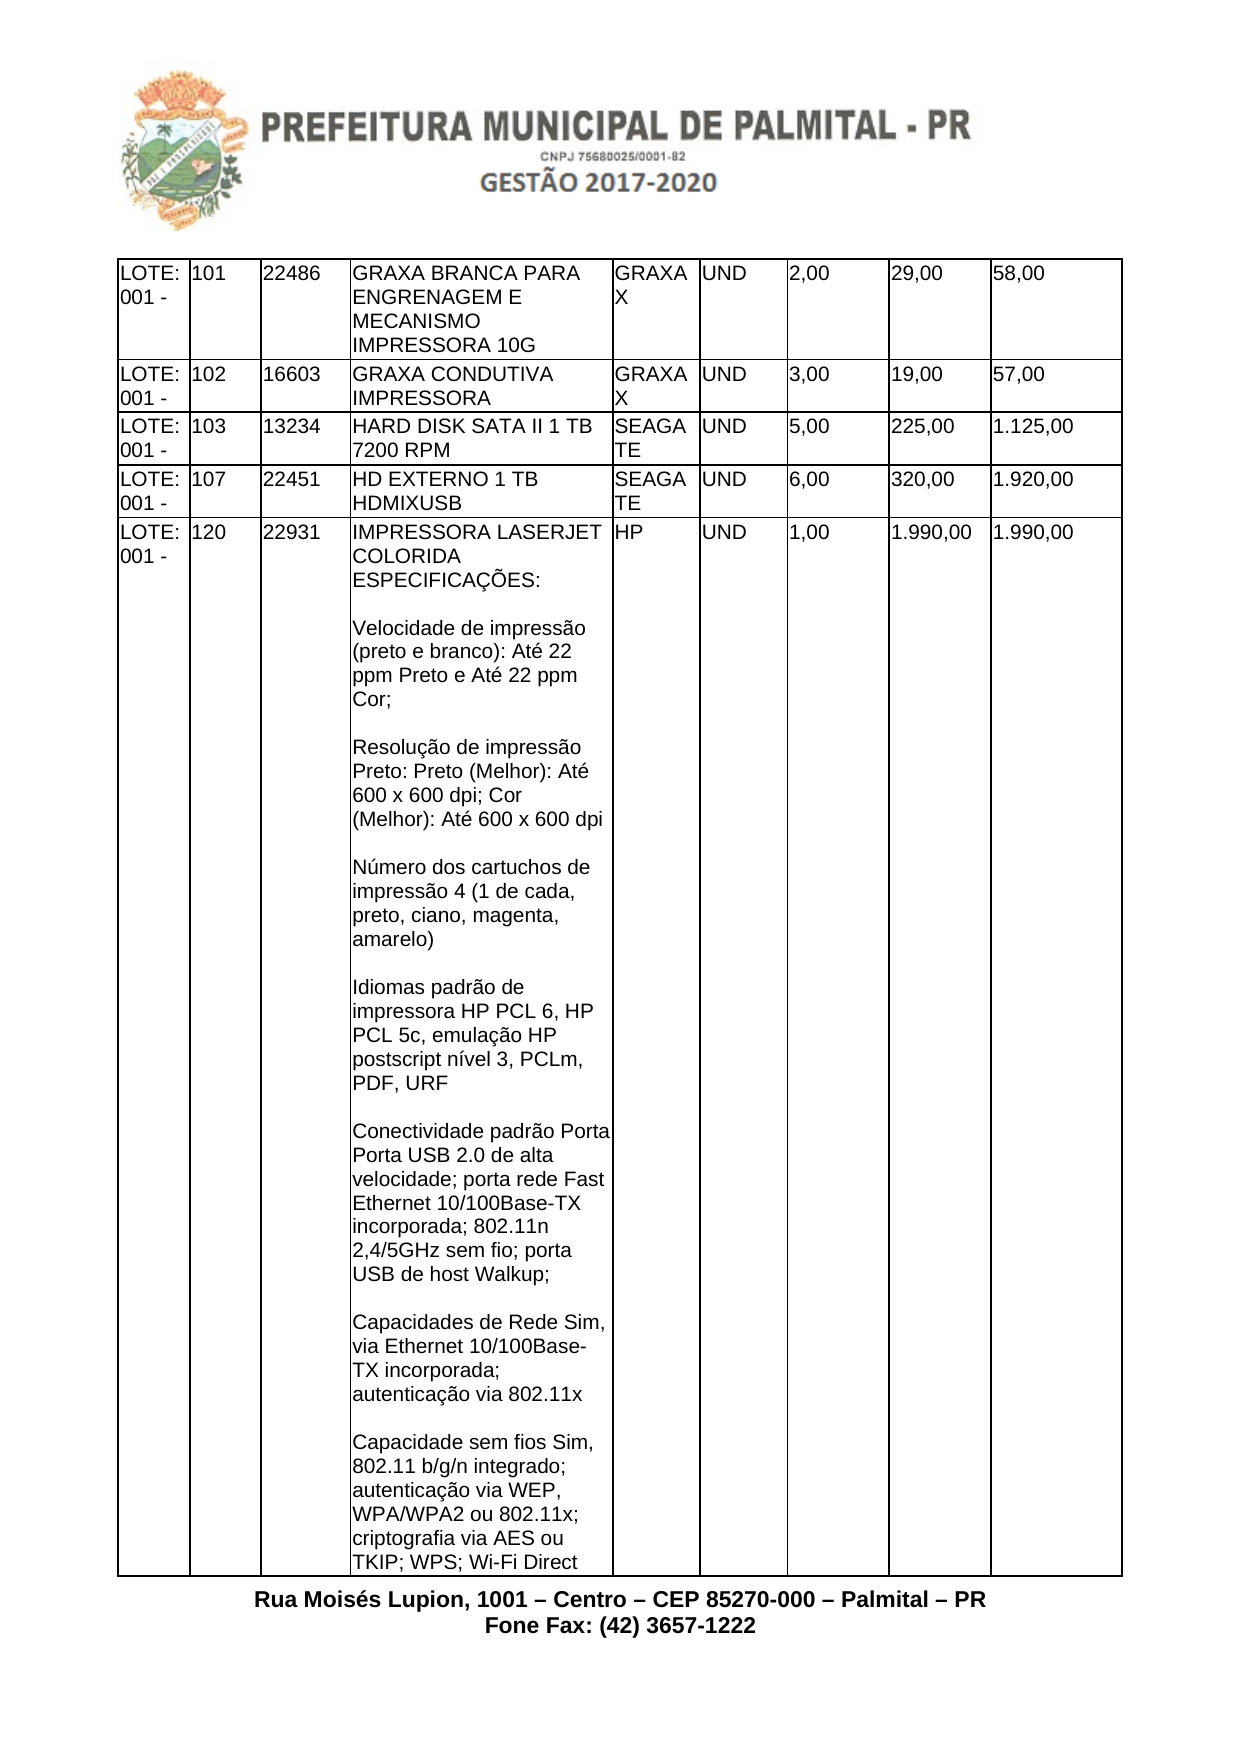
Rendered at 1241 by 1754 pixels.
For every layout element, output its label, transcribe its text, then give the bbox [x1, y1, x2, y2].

table_cell UND [701, 260, 787, 359]
table_cell LOTE: 001 - [119, 518, 189, 1575]
table_cell 1.125,00 [992, 413, 1121, 464]
table_cell 22486 [262, 260, 350, 359]
picture [118, 59, 1004, 231]
table_cell GRAXAX [614, 360, 699, 411]
table_cell LOTE: 001 - [119, 413, 189, 464]
table_cell 1.990,00 [992, 518, 1121, 1575]
table_cell UND [701, 413, 787, 464]
table_cell 13234 [262, 413, 350, 464]
table_cell 5,00 [788, 413, 888, 464]
table_cell SEAGATE [614, 413, 699, 464]
table_cell 16603 [262, 360, 350, 411]
table_cell 58,00 [992, 260, 1121, 359]
table_cell 1,00 [788, 518, 888, 1575]
table_cell 3,00 [788, 360, 888, 411]
table_cell 107 [191, 466, 260, 516]
table_cell GRAXA CONDUTIVA IMPRESSORA [351, 360, 612, 411]
table_cell 29,00 [890, 260, 990, 359]
table_cell 320,00 [890, 466, 990, 516]
table_cell 1.990,00 [890, 518, 990, 1575]
table_cell 1.920,00 [992, 466, 1121, 516]
table_cell 6,00 [788, 466, 888, 516]
table_cell GRAXAX [614, 260, 699, 359]
table_cell 2,00 [788, 260, 888, 359]
table_cell 102 [191, 360, 260, 411]
table_cell HARD DISK SATA II 1 TB 7200 RPM [351, 413, 612, 464]
table_cell LOTE: 001 - [119, 360, 189, 411]
table_cell UND [701, 360, 787, 411]
table_cell 22931 [262, 518, 350, 1575]
table_cell UND [701, 518, 787, 1575]
table_cell 225,00 [890, 413, 990, 464]
table_cell 22451 [262, 466, 350, 516]
table_cell SEAGATE [614, 466, 699, 516]
table_cell HP [614, 518, 699, 1575]
table_cell 19,00 [890, 360, 990, 411]
table_cell 120 [191, 518, 260, 1575]
table_cell HD EXTERNO 1 TB HDMIXUSB [351, 466, 612, 516]
table_cell 103 [191, 413, 260, 464]
table_cell UND [701, 466, 787, 516]
table_cell 57,00 [992, 360, 1121, 411]
table_cell 101 [191, 260, 260, 359]
table_cell LOTE: 001 - [119, 466, 189, 516]
table_cell GRAXA BRANCA PARA ENGRENAGEM E MECANISMO IMPRESSORA 10G [351, 260, 612, 359]
table_cell LOTE: 001 - [119, 260, 189, 359]
